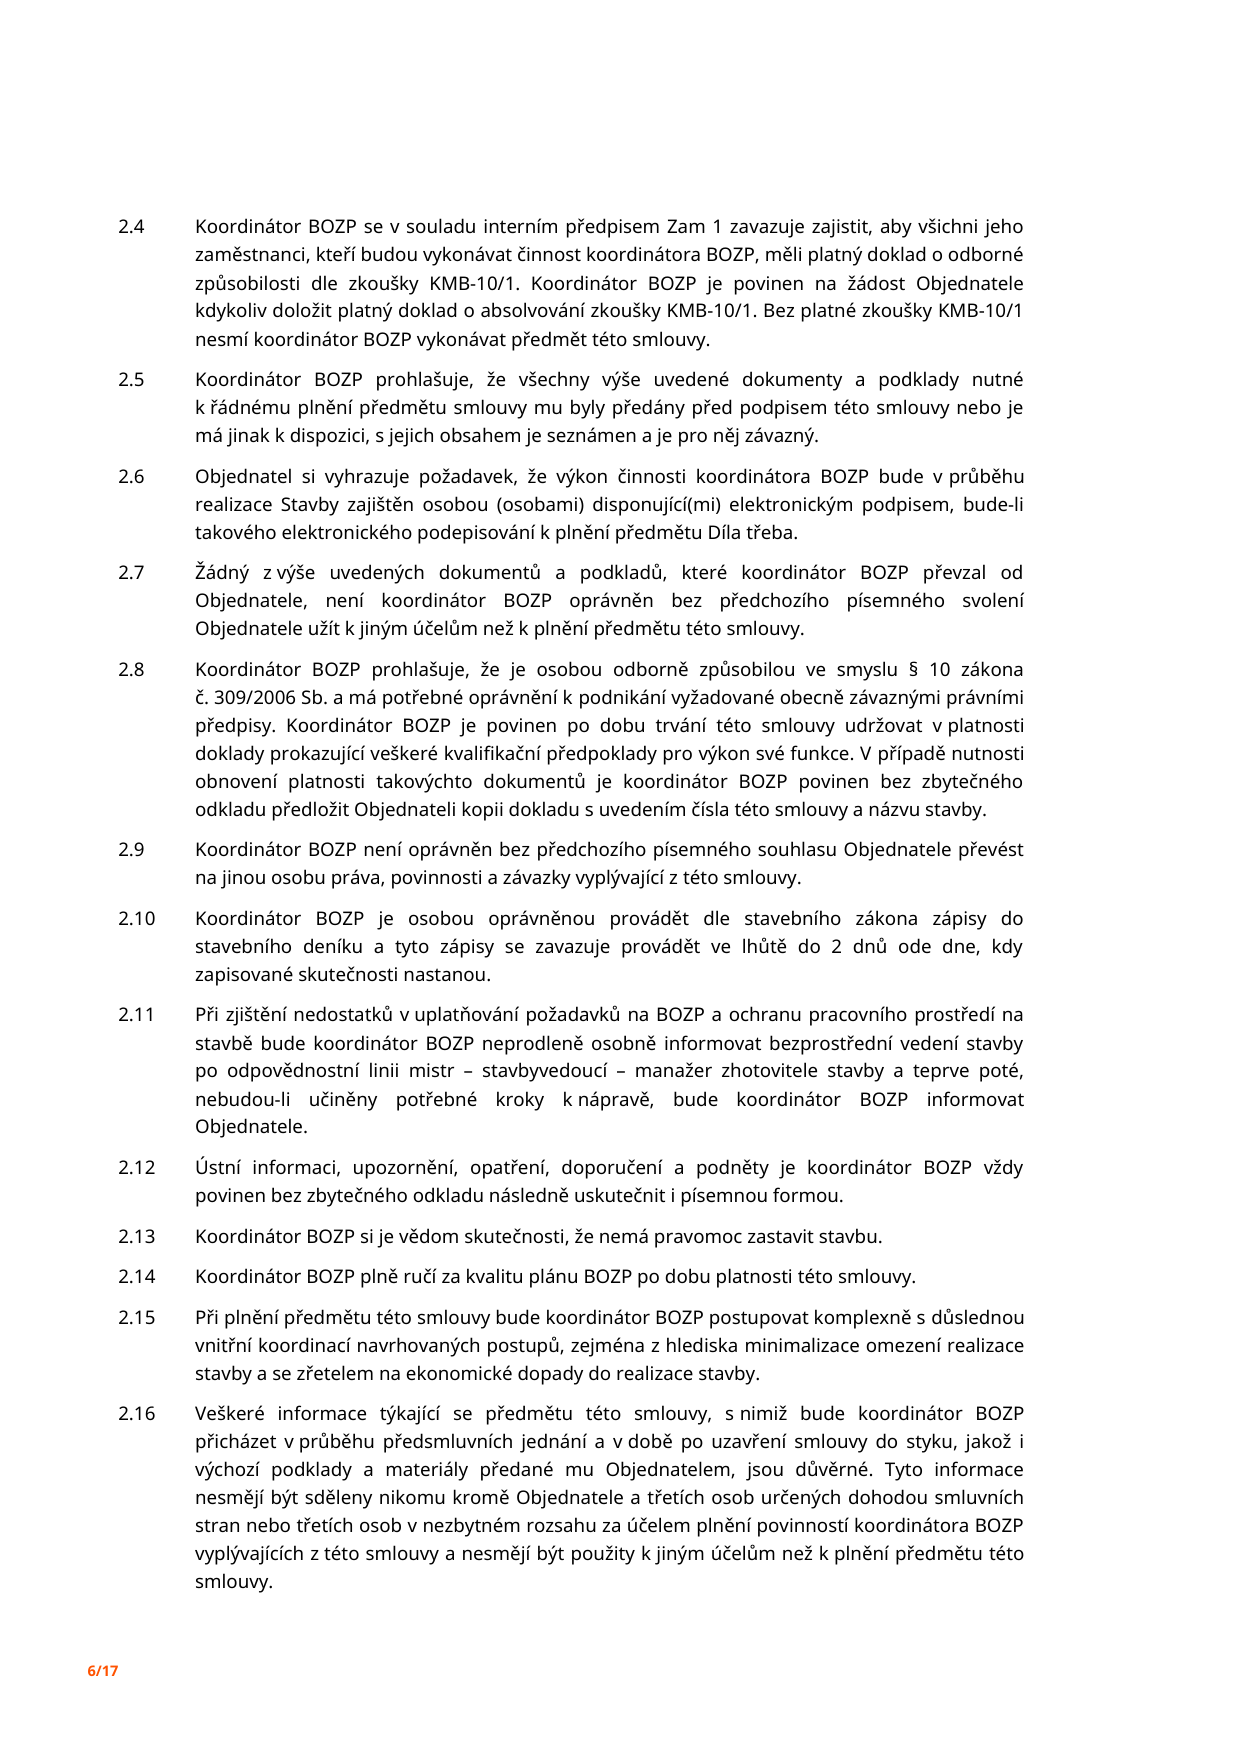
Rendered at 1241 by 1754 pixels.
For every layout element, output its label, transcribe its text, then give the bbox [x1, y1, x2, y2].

text Ústní informaci, upozornění, opatření, doporučení a podněty je koordinátor BOZP vždy povinen bez zbytečného odkladu následně uskutečnit i písemnou formou. [118, 1154, 1024, 1208]
text Koordinátor BOZP si je vědom skutečnosti, že nemá pravomoc zastavit stavbu. [118, 1223, 1024, 1248]
text Koordinátor BOZP prohlašuje, že všechny výše uvedené dokumenty a podklady nutné k řádnému plnění předmětu smlouvy mu byly předány před podpisem této smlouvy nebo je má jinak k dispozici, s jejich obsahem je seznámen a je pro něj závazný. [118, 366, 1024, 448]
text Koordinátor BOZP plně ručí za kvalitu plánu BOZP po dobu platnosti této smlouvy. [118, 1263, 1024, 1289]
text Žádný z výše uvedených dokumentů a podkladů, které koordinátor BOZP převzal od Objednatele, není koordinátor BOZP oprávněn bez předchozího písemného svolení Objednatele užít k jiným účelům než k plnění předmětu této smlouvy. [118, 559, 1024, 641]
text Koordinátor BOZP je osobou oprávněnou provádět dle stavebního zákona zápisy do stavebního deníku a tyto zápisy se zavazuje provádět ve lhůtě do 2 dnů ode dne, kdy zapisované skutečnosti nastanou. [118, 905, 1024, 987]
text Při zjištění nedostatků v uplatňování požadavků na BOZP a ochranu pracovního prostředí na stavbě bude koordinátor BOZP neprodleně osobně informovat bezprostřední vedení stavby po odpovědnostní linii mistr – stavbyvedoucí – manažer zhotovitele stavby a teprve poté, nebudou-li učiněny potřebné kroky k nápravě, bude koordinátor BOZP informovat Objednatele. [118, 1002, 1024, 1139]
text Veškeré informace týkající se předmětu této smlouvy, s nimiž bude koordinátor BOZP přicházet v průběhu předsmluvních jednání a v době po uzavření smlouvy do styku, jakož i výchozí podklady a materiály předané mu Objednatelem, jsou důvěrné. Tyto informace nesmějí být sděleny nikomu kromě Objednatele a třetích osob určených dohodou smluvních stran nebo třetích osob v nezbytném rozsahu za účelem plnění povinností koordinátora BOZP vyplývajících z této smlouvy a nesmějí být použity k jiným účelům než k plnění předmětu této smlouvy. [118, 1401, 1024, 1594]
text Koordinátor BOZP se v souladu interním předpisem Zam 1 zavazuje zajistit, aby všichni jeho zaměstnanci, kteří budou vykonávat činnost koordinátora BOZP, měli platný doklad o odborné způsobilosti dle zkoušky KMB-10/1. Koordinátor BOZP je povinen na žádost Objednatele kdykoliv doložit platný doklad o absolvování zkoušky KMB-10/1. Bez platné zkoušky KMB-10/1 nesmí koordinátor BOZP vykonávat předmět této smlouvy. [118, 214, 1024, 351]
text Koordinátor BOZP není oprávněn bez předchozího písemného souhlasu Objednatele převést na jinou osobu práva, povinnosti a závazky vyplývající z této smlouvy. [118, 837, 1024, 890]
text Při plnění předmětu této smlouvy bude koordinátor BOZP postupovat komplexně s důslednou vnitřní koordinací navrhovaných postupů, zejména z hlediska minimalizace omezení realizace stavby a se zřetelem na ekonomické dopady do realizace stavby. [118, 1304, 1024, 1386]
text Koordinátor BOZP prohlašuje, že je osobou odborně způsobilou ve smyslu § 10 zákona č. 309/2006 Sb. a má potřebné oprávnění k podnikání vyžadované obecně závaznými právními předpisy. Koordinátor BOZP je povinen po dobu trvání této smlouvy udržovat v platnosti doklady prokazující veškeré kvalifikační předpoklady pro výkon své funkce. V případě nutnosti obnovení platnosti takovýchto dokumentů je koordinátor BOZP povinen bez zbytečného odkladu předložit Objednateli kopii dokladu s uvedením čísla této smlouvy a názvu stavby. [118, 656, 1024, 822]
text Objednatel si vyhrazuje požadavek, že výkon činnosti koordinátora BOZP bude v průběhu realizace Stavby zajištěn osobou (osobami) disponující(mi) elektronickým podpisem, bude-li takového elektronického podepisování k plnění předmětu Díla třeba. [118, 463, 1024, 544]
